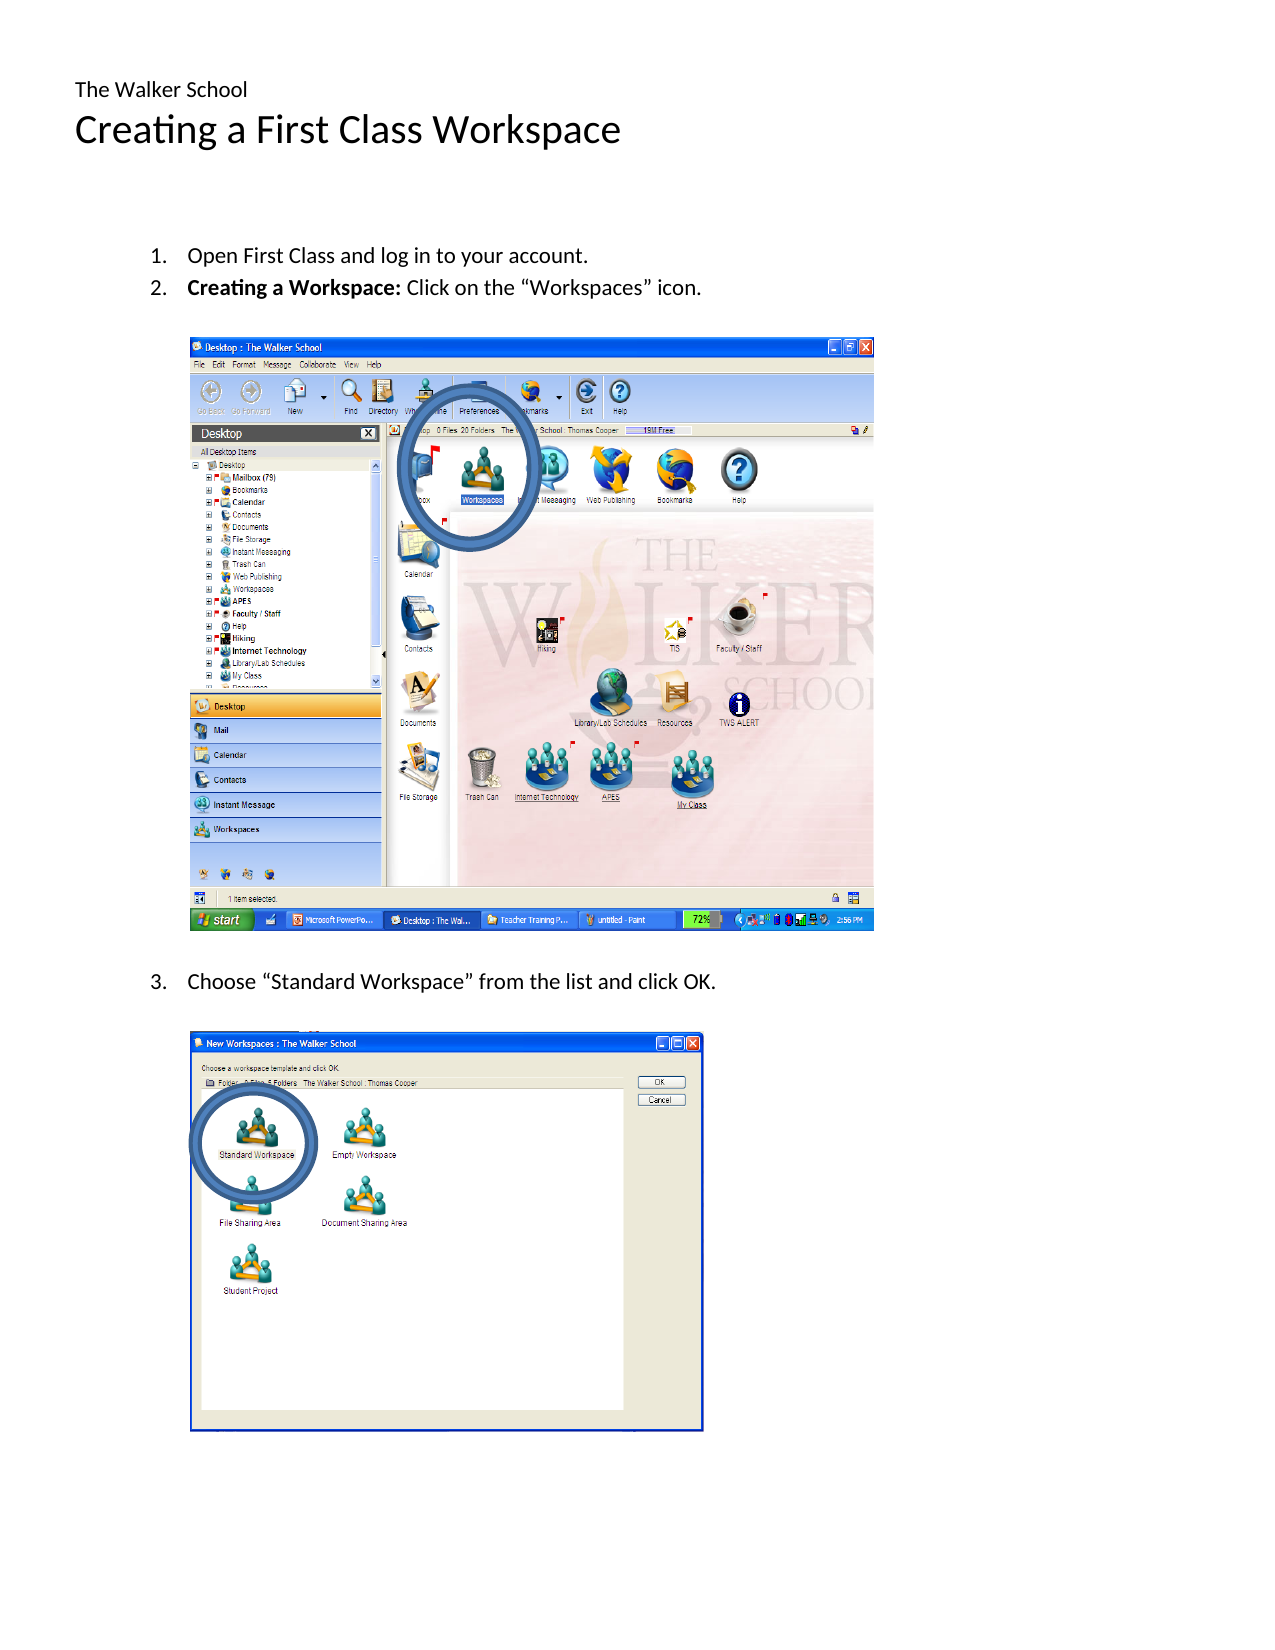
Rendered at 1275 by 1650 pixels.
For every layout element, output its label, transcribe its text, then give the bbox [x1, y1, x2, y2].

picture [202, 1096, 304, 1190]
list Choose “Standard Workspace” from the list and click OK. [150, 967, 1200, 996]
list Open First Class and log in to your account. [150, 241, 1200, 269]
text The Walker School [75, 75, 1200, 103]
text Creating a First Class Workspace [75, 103, 1200, 154]
list Creating a Workspace: Click on the “Workspaces” icon. [150, 273, 1200, 301]
picture [190, 1031, 704, 1432]
picture [190, 337, 874, 931]
